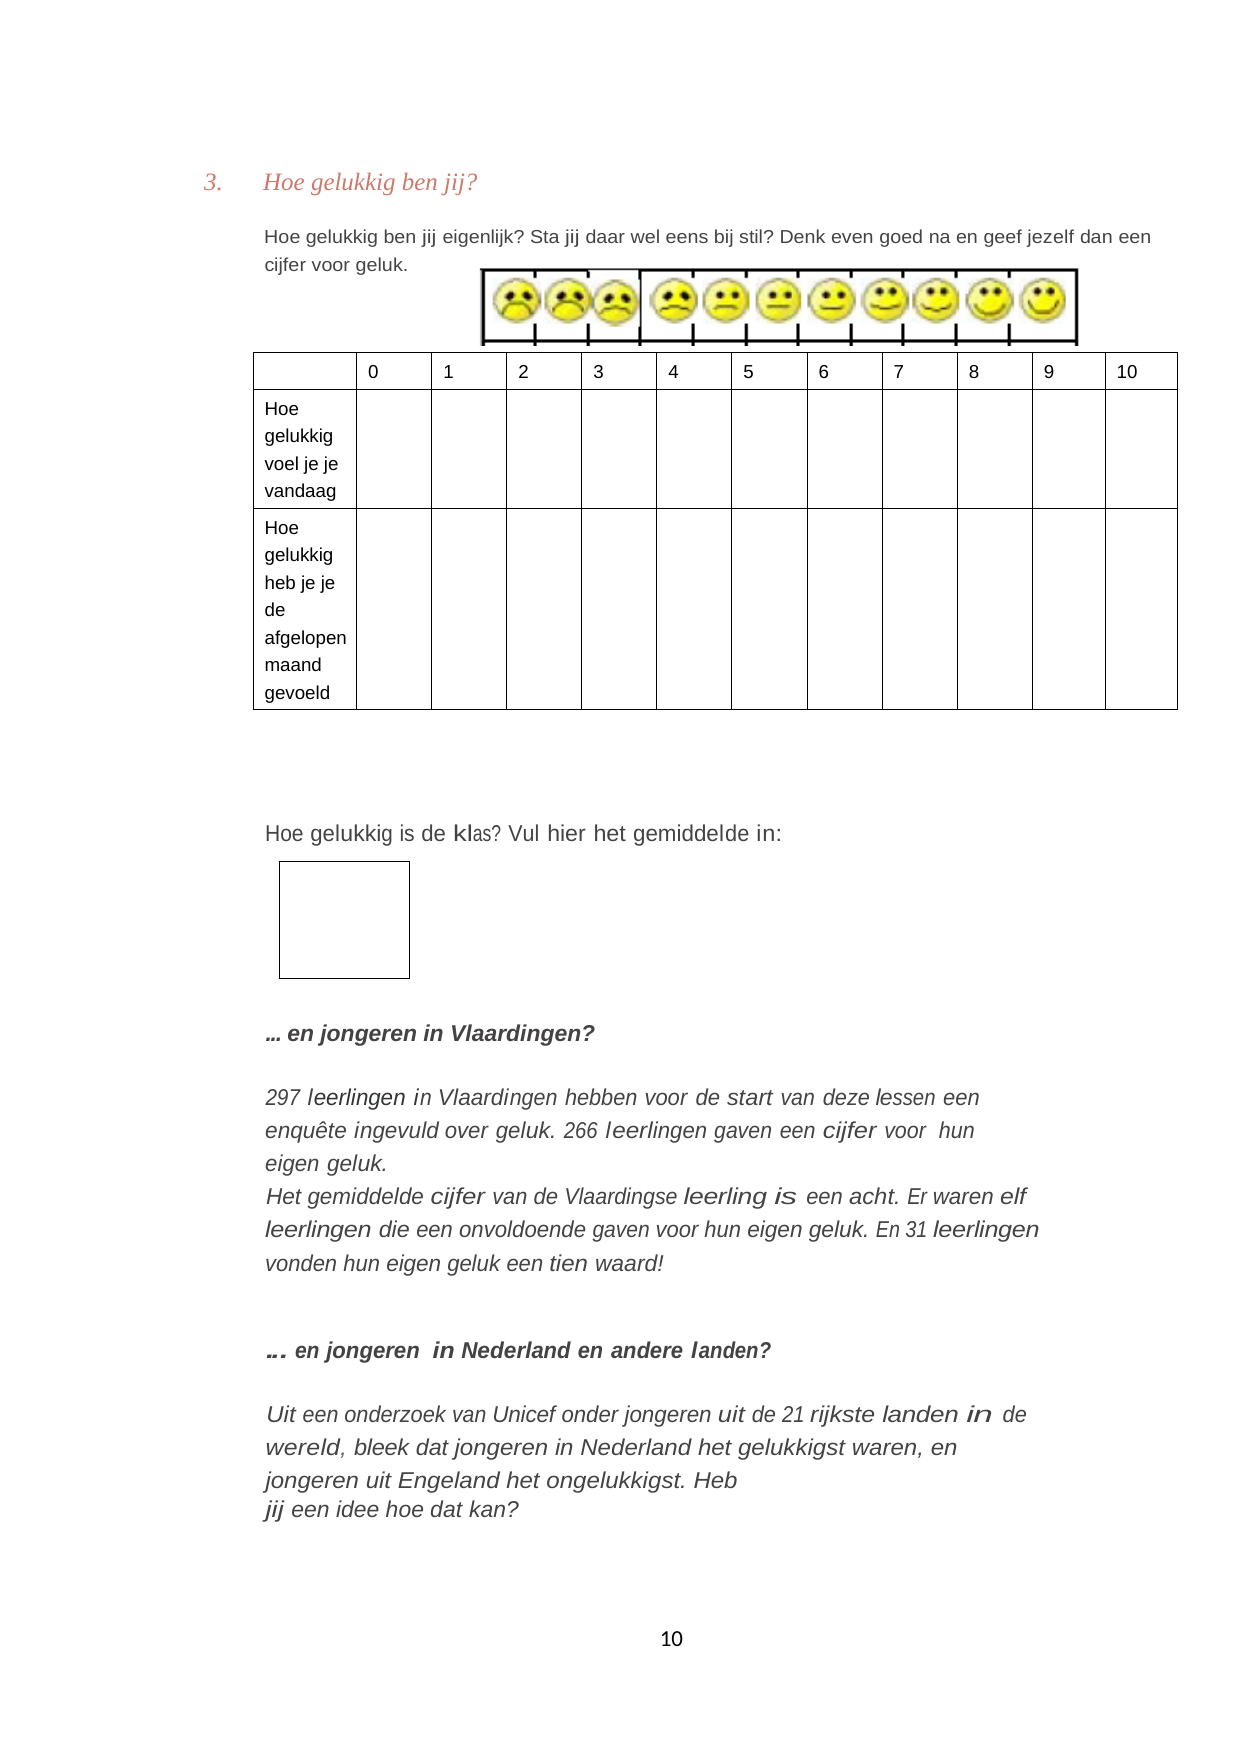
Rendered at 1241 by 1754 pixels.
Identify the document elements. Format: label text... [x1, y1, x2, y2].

table_header 7 [883, 353, 957, 388]
table_cell [883, 509, 957, 709]
table_header 10 [1106, 353, 1177, 388]
table_cell [883, 390, 957, 508]
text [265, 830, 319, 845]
table_cell [657, 509, 731, 709]
table_cell [507, 509, 581, 709]
table_cell Hoe gelukkig voel je je vandaag [254, 390, 356, 508]
table_header 8 [958, 353, 1032, 388]
table_cell [958, 390, 1032, 508]
picture [479, 264, 1080, 346]
text 3. Hoe gelukkig ben jij? [204, 167, 1023, 195]
table_cell [657, 390, 731, 508]
table_header 0 [357, 353, 431, 388]
table_cell [732, 390, 807, 508]
text Hoe gelukkig is de klas? Vul hier het gemiddelde in: [643, 830, 1023, 845]
table_cell Hoe gelukkig heb je je de afgelopen maand gevoeld [254, 509, 356, 709]
text Hoe gelukkig ben jij eigenlijk? Sta jij daar wel eens bij stil? Denk even goed na en geef jezelf dan een cijfer voor geluk. [264, 226, 1169, 275]
table_cell [808, 390, 882, 508]
table_header 2 [507, 353, 581, 388]
table_cell [1033, 509, 1105, 709]
table_header 4 [657, 353, 731, 388]
table_header 9 [1033, 353, 1105, 388]
table_header 5 [732, 353, 807, 388]
table_cell [1106, 509, 1177, 709]
text Het gemiddelde cijfer van de Vlaardingse leerling is een acht. Er waren elf leerlingen die een onvoldoende gaven voor hun eigen geluk. En 31 leerlingen vonden hun eigen geluk een tien waard! [265, 1183, 1051, 1276]
text 297 leerlingen in Vlaardingen hebben voor de start van deze lessen een enquête ingevuld over geluk. 266 leerlingen gaven een cijfer voor hun eigen geluk. [265, 1084, 1023, 1176]
table_cell [1033, 390, 1105, 508]
table_header 1 [432, 353, 506, 388]
table_header 6 [808, 353, 882, 388]
table_cell [357, 509, 431, 709]
table_cell [808, 509, 882, 709]
table_cell [357, 390, 431, 508]
text Uit een onderzoek van Unicef onder jongeren uit de 21 rijkste landen in de wereld, bleek dat jongeren in Nederland het gelukkigst waren, en jongeren uit Engeland het ongelukkigst. Heb [265, 1401, 1052, 1493]
text ... en jongeren in Nederland en andere landen? [266, 1337, 1023, 1363]
table_cell [507, 390, 581, 508]
text jij een idee hoe dat kan? [265, 1501, 1023, 1522]
text Hoe gelukkig is de klas? Vul hier het gemiddelde in: [390, 830, 642, 845]
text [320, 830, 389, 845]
table_cell [582, 509, 656, 709]
table_cell [582, 390, 656, 508]
table_cell [432, 390, 506, 508]
text ... en jongeren in Vlaardingen? [265, 1019, 1023, 1046]
table_cell [958, 509, 1032, 709]
table_header 3 [582, 353, 656, 388]
table_header [254, 353, 356, 388]
table_cell [432, 509, 506, 709]
table_cell [1106, 390, 1177, 508]
table_cell [732, 509, 807, 709]
